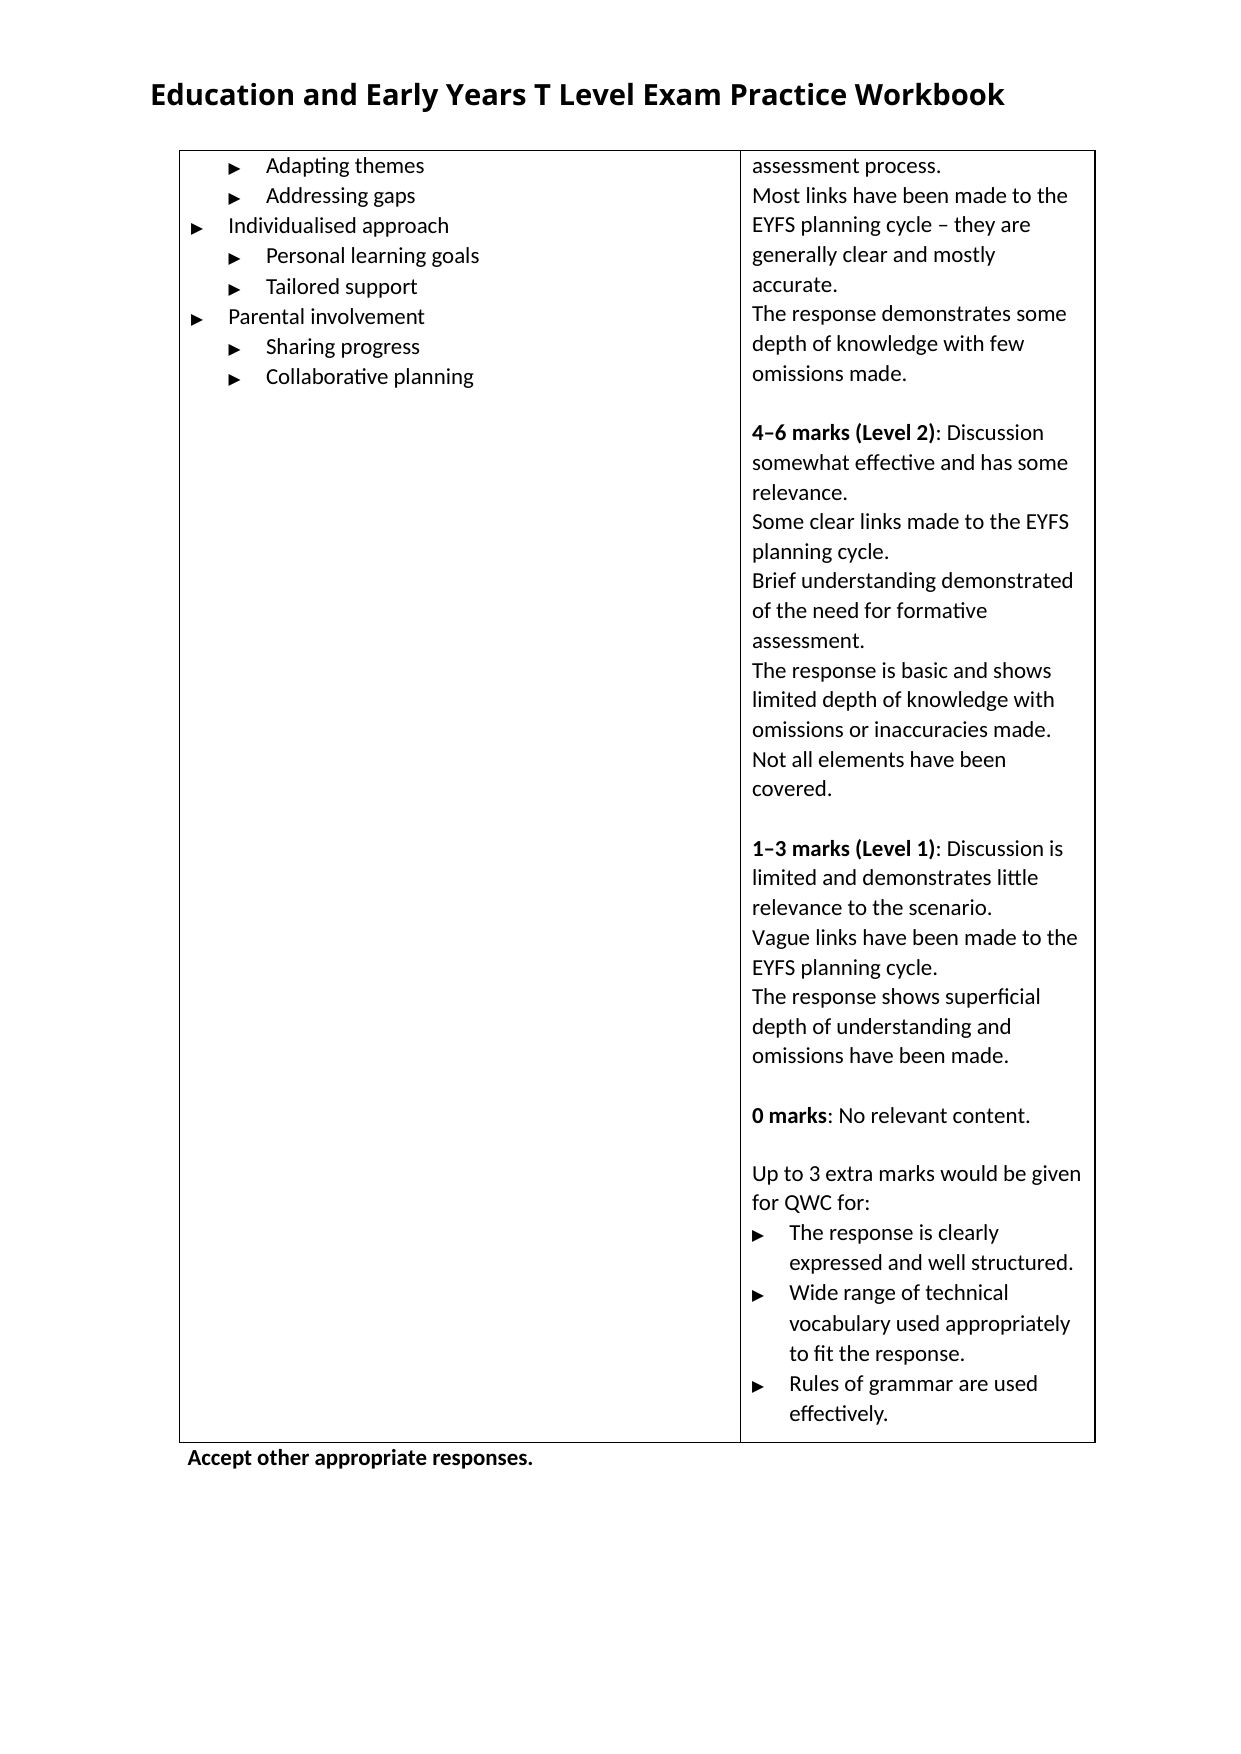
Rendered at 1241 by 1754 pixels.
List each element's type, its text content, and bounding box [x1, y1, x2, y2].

list Accept other appropriate responses. [187, 1443, 1090, 1471]
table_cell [741, 151, 1094, 1442]
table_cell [180, 151, 740, 1442]
